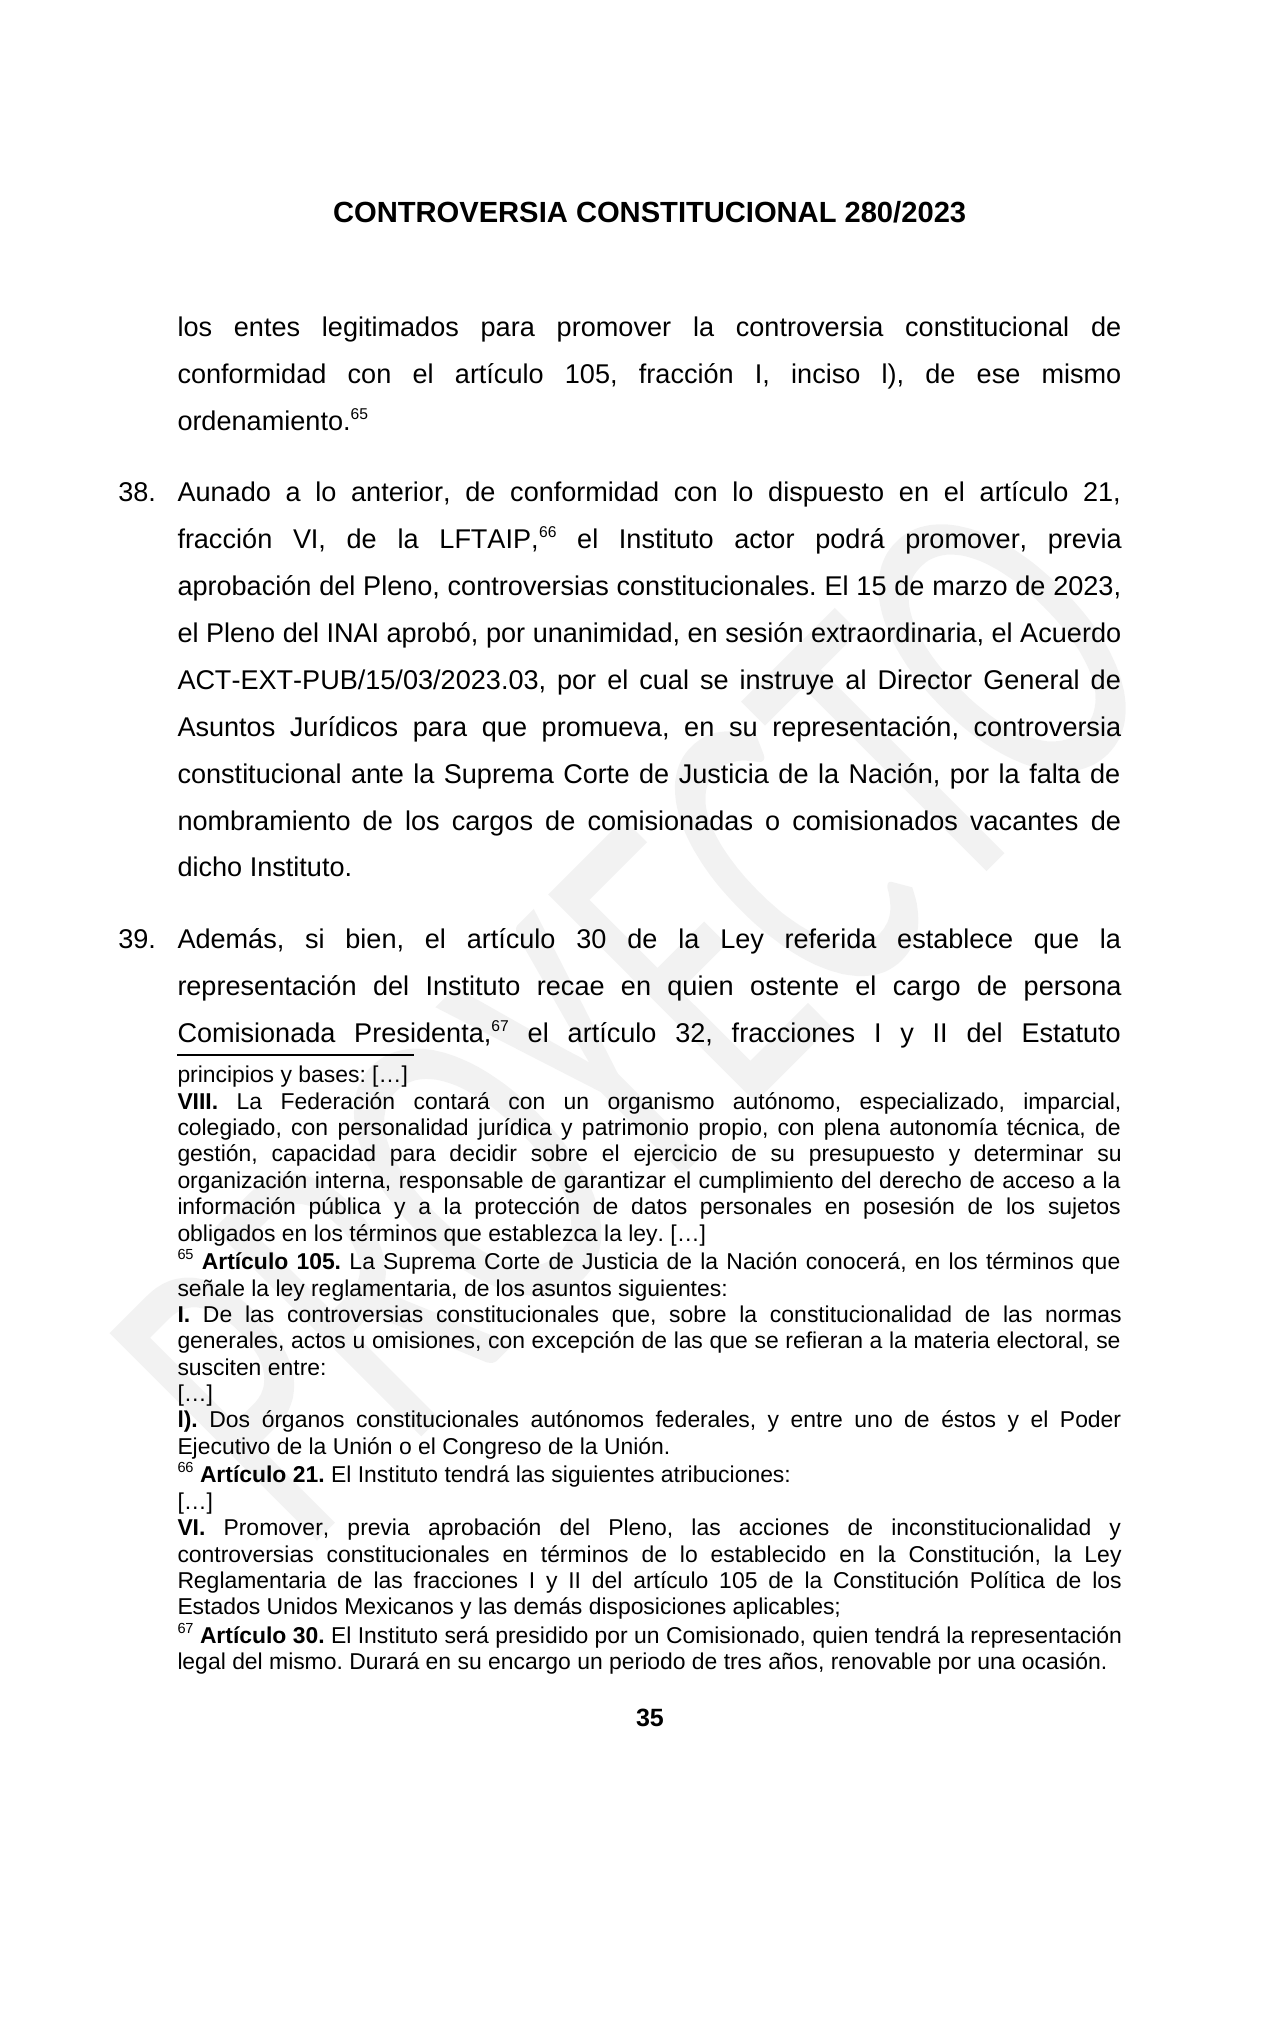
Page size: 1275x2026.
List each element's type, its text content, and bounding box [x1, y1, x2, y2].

list Además, si bien, el artículo 30 de la Ley referida establece que la representación del Instituto recae en quien ostente el cargo de persona Comisionada Presidenta, el artículo 32, fracciones I y II del Estatuto Orgánico del Instituto Nacional de Transparencia, Acceso a la Información y Protección de Datos Personales faculta a la Dirección General de Asuntos Jurídicos para representar al Instituto en asuntos jurisdiccionales de cualquier índole, en particular, para presentar escritos de demanda de controversia constitucional. [118, 923, 1122, 1048]
list Aunado a lo anterior, de conformidad con lo dispuesto en el artículo 21, fracción VI, de la LFTAIP, el Instituto actor podrá promover, previa aprobación del Pleno, controversias constitucionales. El 15 de marzo de 2023, el Pleno del INAI aprobó, por unanimidad, en sesión extraordinaria, el Acuerdo ACT-EXT-PUB/15/03/2023.03, por el cual se instruye al Director General de Asuntos Jurídicos para que promueva, en su representación, controversia constitucional ante la Suprema Corte de Justicia de la Nación, por la falta de nombramiento de los cargos de comisionadas o comisionados vacantes de dicho Instituto. [118, 476, 1122, 883]
list El INAI es un organismo constitucional autónomo en términos del artículo 6, apartado A, fracción VIII, de la Constitución Federal, y, por tanto, es uno de los entes legitimados para promover la controversia constitucional de conformidad con el artículo 105, fracción I, inciso l), de ese mismo ordenamiento. [118, 311, 1122, 436]
